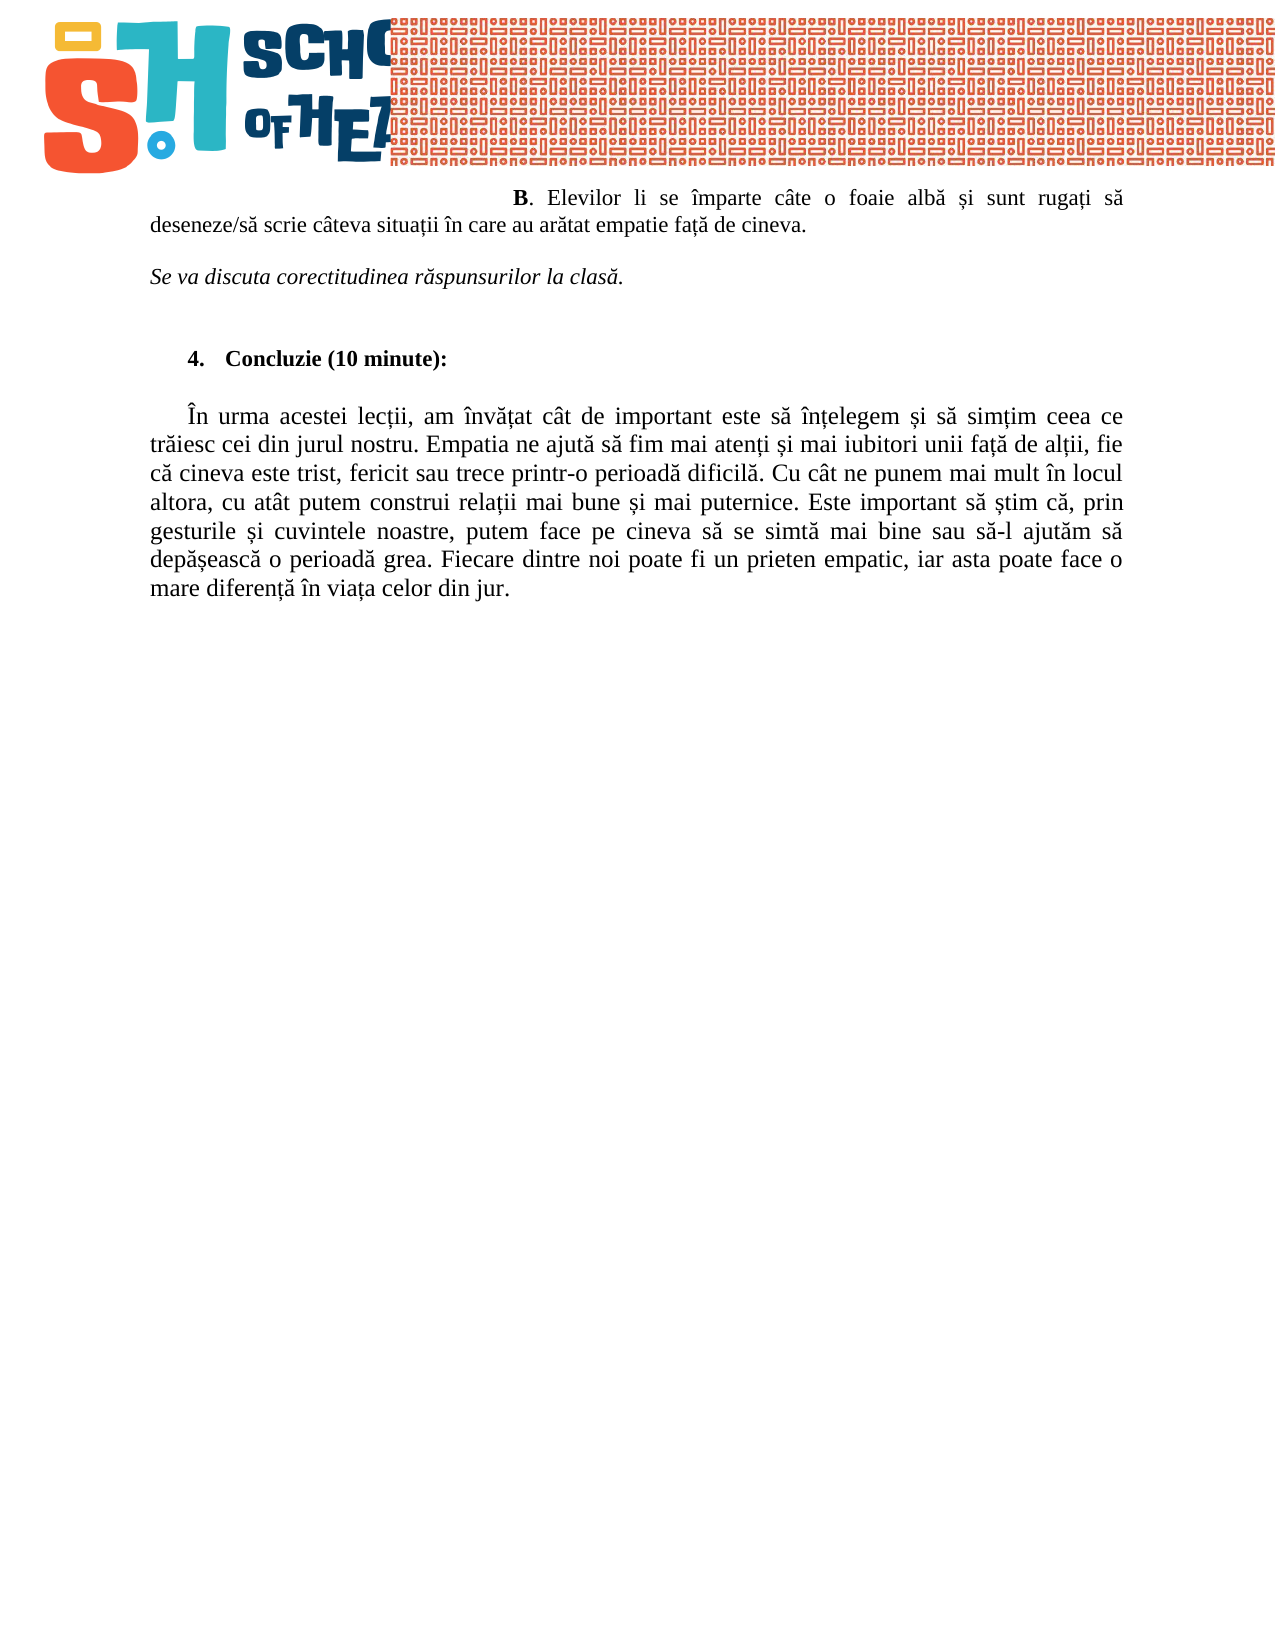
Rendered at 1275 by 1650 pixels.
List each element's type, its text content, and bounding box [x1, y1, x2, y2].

text În urma acestei lecții, am învățat cât de important este să înțelegem și să simțim ceea ce trăiesc cei din jurul nostru. Empatia ne ajută să fim mai atenți și mai iubitori unii față de alții, fie că cineva este trist, fericit sau trece printr-o perioadă dificilă. Cu cât ne punem mai mult în locul altora, cu atât putem construi relații mai bune și mai puternice. Este important să știm că, prin gesturile și cuvintele noastre, putem face pe cineva să se simtă mai bine sau să-l ajutăm să depășească o perioadă grea. Fiecare dintre noi poate fi un prieten empatic, iar asta poate face o mare diferență în viața celor din jur. [150, 401, 1125, 602]
picture [40, 18, 1275, 179]
text B. Elevilor li se împarte câte o foaie albă și sunt rugați să deseneze/să scrie câteva situații în care au arătat empatie față de cineva. [150, 150, 1125, 237]
text Se va discuta corectitudinea răspunsurilor la clasă. [150, 263, 1125, 290]
list Concluzie (10 minute): [187, 345, 1125, 372]
